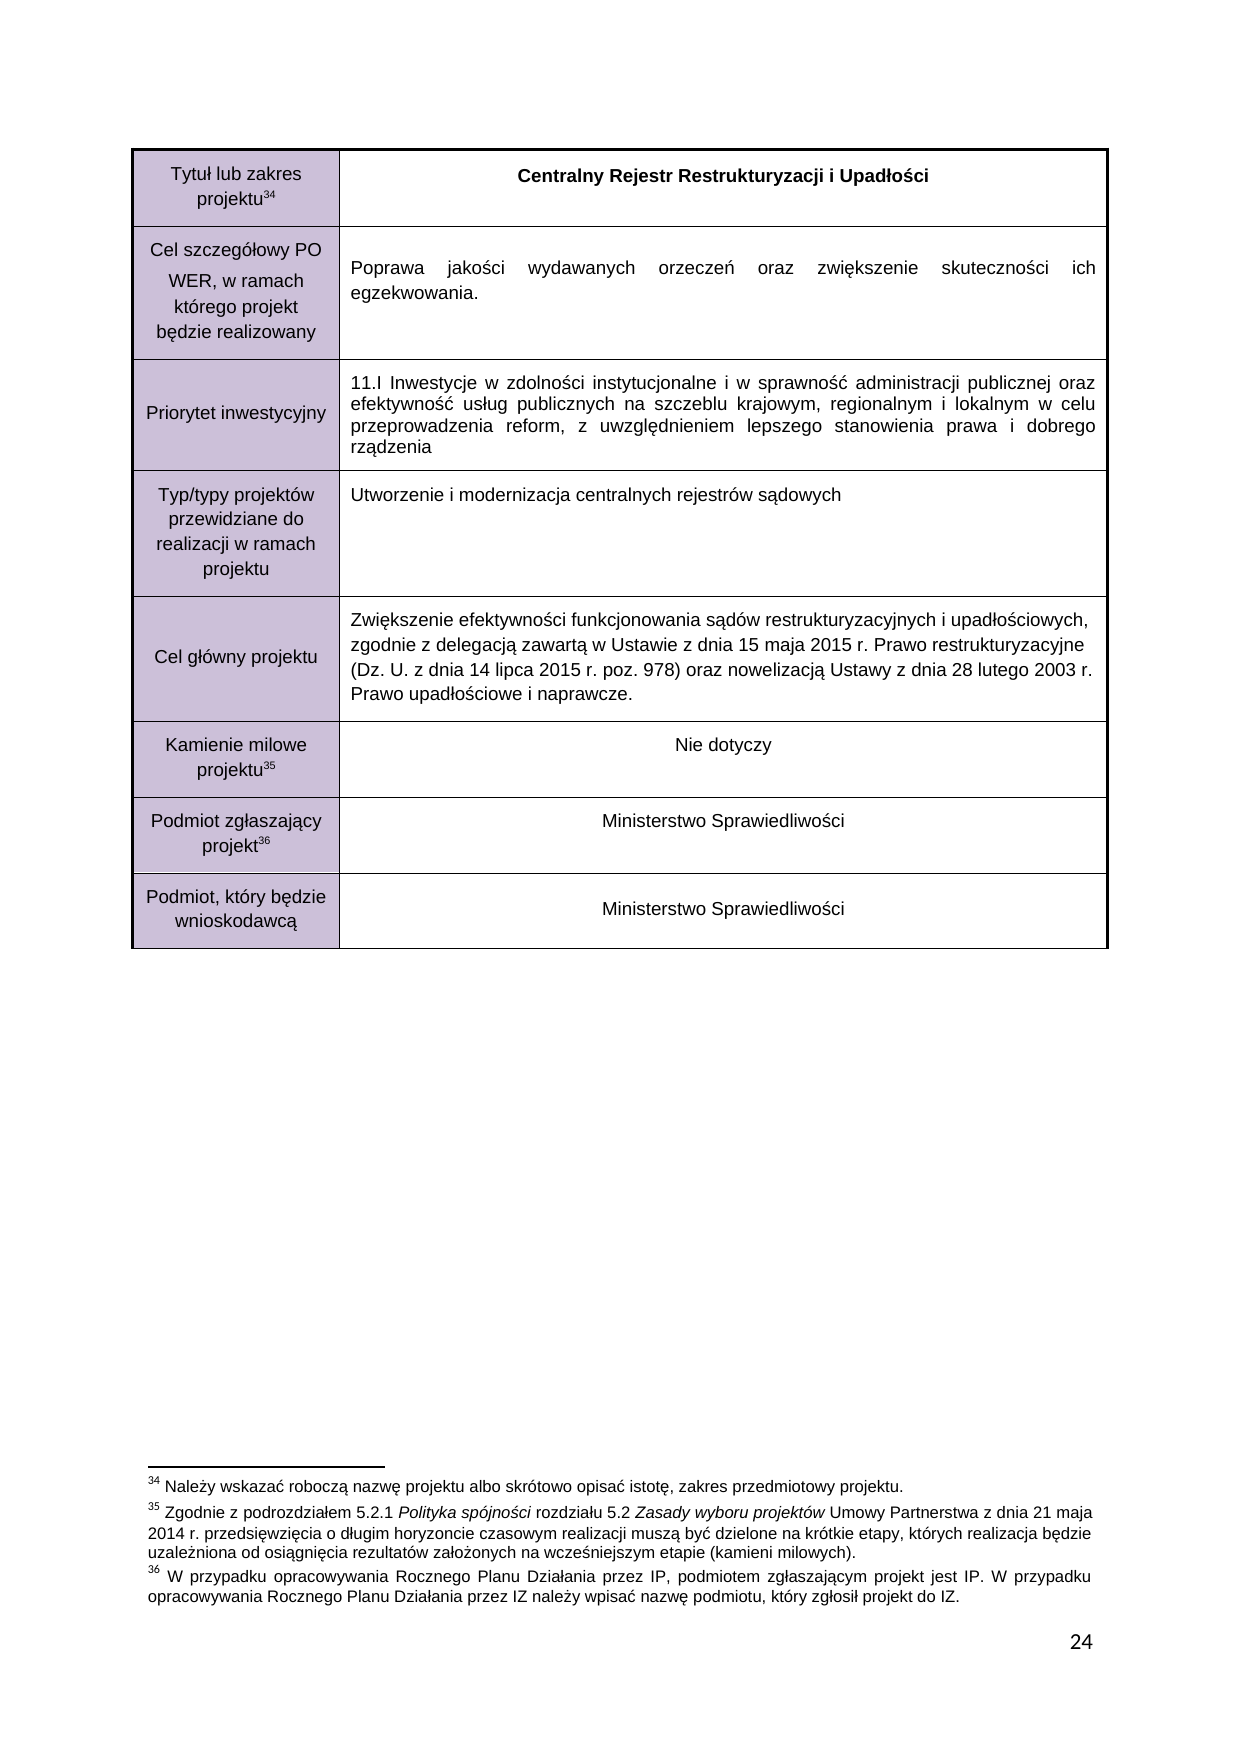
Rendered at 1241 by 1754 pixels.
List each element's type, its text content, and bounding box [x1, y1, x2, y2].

table_cell Zwiększenie efektywności funkcjonowania sądów restrukturyzacyjnych i upadłościowych, zgodnie z delegacją zawartą w Ustawie z dnia 15 maja 2015 r. Prawo restrukturyzacyjne (Dz. U. z dnia 14 lipca 2015 r. poz. 978) oraz nowelizacją Ustawy z dnia 28 lutego 2003 r. Prawo upadłościowe i naprawcze. [340, 597, 1106, 721]
table_cell Cel szczegółowy PO WER, w ramach którego projekt będzie realizowany [134, 227, 339, 359]
table_cell Kamienie milowe projektu [134, 722, 339, 797]
table_cell Tytuł lub zakres projektu [134, 151, 339, 226]
table_cell Poprawa jakości wydawanych orzeczeń oraz zwiększenie skuteczności ich egzekwowania. [340, 227, 1106, 359]
table_cell Ministerstwo Sprawiedliwości [340, 874, 1106, 948]
table_cell Typ/typy projektów przewidziane do realizacji w ramach projektu [134, 471, 339, 596]
table_cell Ministerstwo Sprawiedliwości [340, 798, 1106, 872]
table_cell Centralny Rejestr Restrukturyzacji i Upadłości [340, 151, 1106, 226]
table_cell Nie dotyczy [340, 722, 1106, 797]
table_cell 11.I Inwestycje w zdolności instytucjonalne i w sprawność administracji publicznej oraz efektywność usług publicznych na szczeblu krajowym, regionalnym i lokalnym w celu przeprowadzenia reform, z uwzględnieniem lepszego stanowienia prawa i dobrego rządzenia [340, 360, 1106, 470]
table_cell Priorytet inwestycyjny [134, 360, 339, 470]
table_cell Podmiot zgłaszający projekt [134, 798, 339, 872]
table_cell Cel główny projektu [134, 597, 339, 721]
table_cell Podmiot, który będzie wnioskodawcą [134, 874, 339, 948]
table_cell Utworzenie i modernizacja centralnych rejestrów sądowych [340, 471, 1106, 596]
